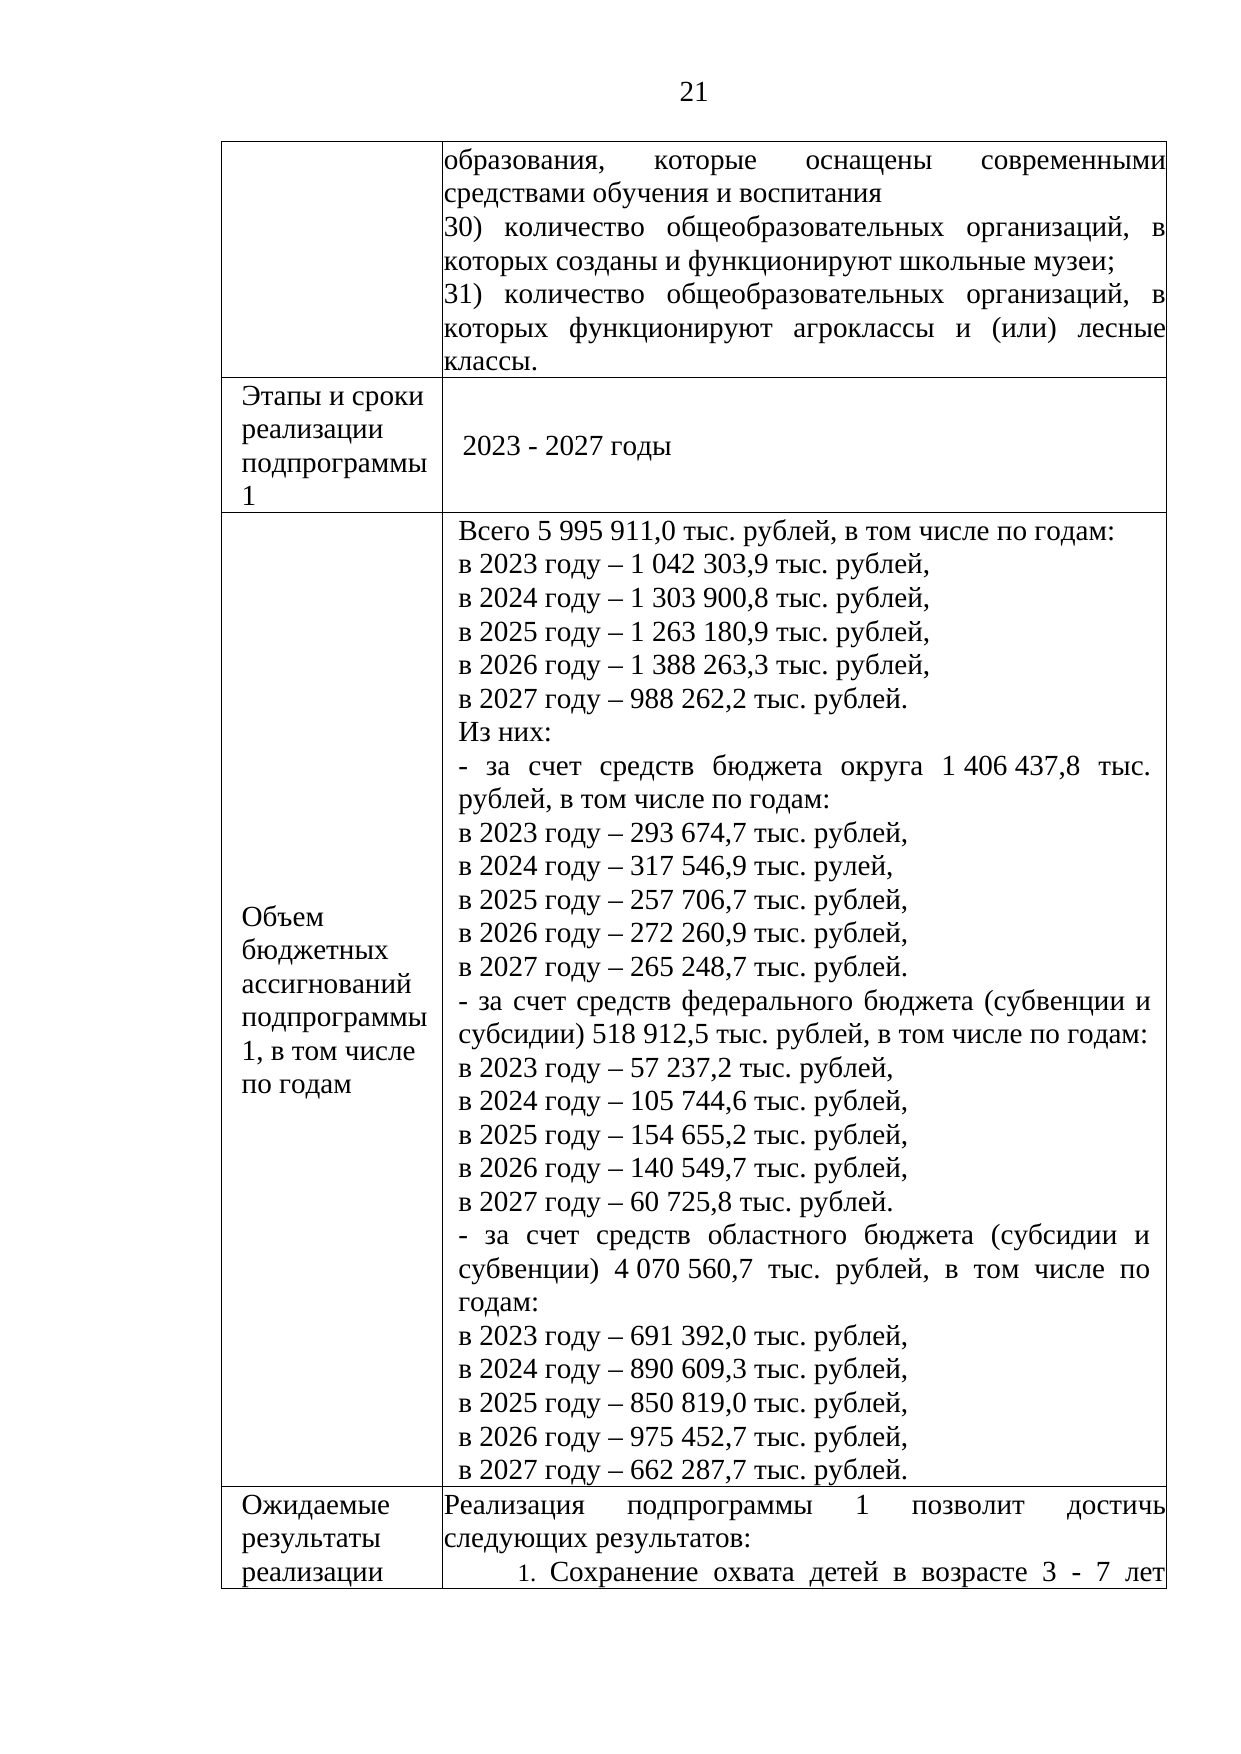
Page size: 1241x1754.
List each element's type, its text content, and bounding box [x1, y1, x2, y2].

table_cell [443, 142, 1166, 377]
table_cell Объем бюджетных ассигнований подпрограммы 1, в том числе по годам [222, 513, 442, 1486]
table_cell 2023 - 2027 годы [443, 378, 1166, 512]
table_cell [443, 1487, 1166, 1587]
table_cell Всего 5 995 911,0 тыс. рублей, в том числе по годам: в 2023 году – 1 042 303,9 тыс. рублей, в 2024 году – 1 303 900,8 тыс. рублей, в 2025 году – 1 263 180,9 тыс. рублей, в 2026 году – 1 388 263,3 тыс. рублей, в 2027 году – 988 262,2 тыс. рублей. Из них: - за счет средств бюджета округа 1 406 437,8 тыс. рублей, в том числе по годам: в 2023 году – 293 674,7 тыс. рублей, в 2024 году – 317 546,9 тыс. рулей, в 2025 году – 257 706,7 тыс. рублей, в 2026 году – 272 260,9 тыс. рублей, в 2027 году – 265 248,7 тыс. рублей. - за счет средств федерального бюджета (субвенции и субсидии) 518 912,5 тыс. рублей, в том числе по годам: в 2023 году – 57 237,2 тыс. рублей, в 2024 году – 105 744,6 тыс. рублей, в 2025 году – 154 655,2 тыс. рублей, в 2026 году – 140 549,7 тыс. рублей, в 2027 году – 60 725,8 тыс. рублей. - за счет средств областного бюджета (субсидии и субвенции) 4 070 560,7 тыс. рублей, в том числе по годам: в 2023 году – 691 392,0 тыс. рублей, в 2024 году – 890 609,3 тыс. рублей, в 2025 году – 850 819,0 тыс. рублей, в 2026 году – 975 452,7 тыс. рублей, в 2027 году – 662 287,7 тыс. рублей. [443, 513, 1166, 1486]
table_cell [222, 142, 442, 377]
table_cell Этапы и сроки реализации подпрограммы 1 [222, 378, 442, 512]
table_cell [222, 1487, 442, 1587]
